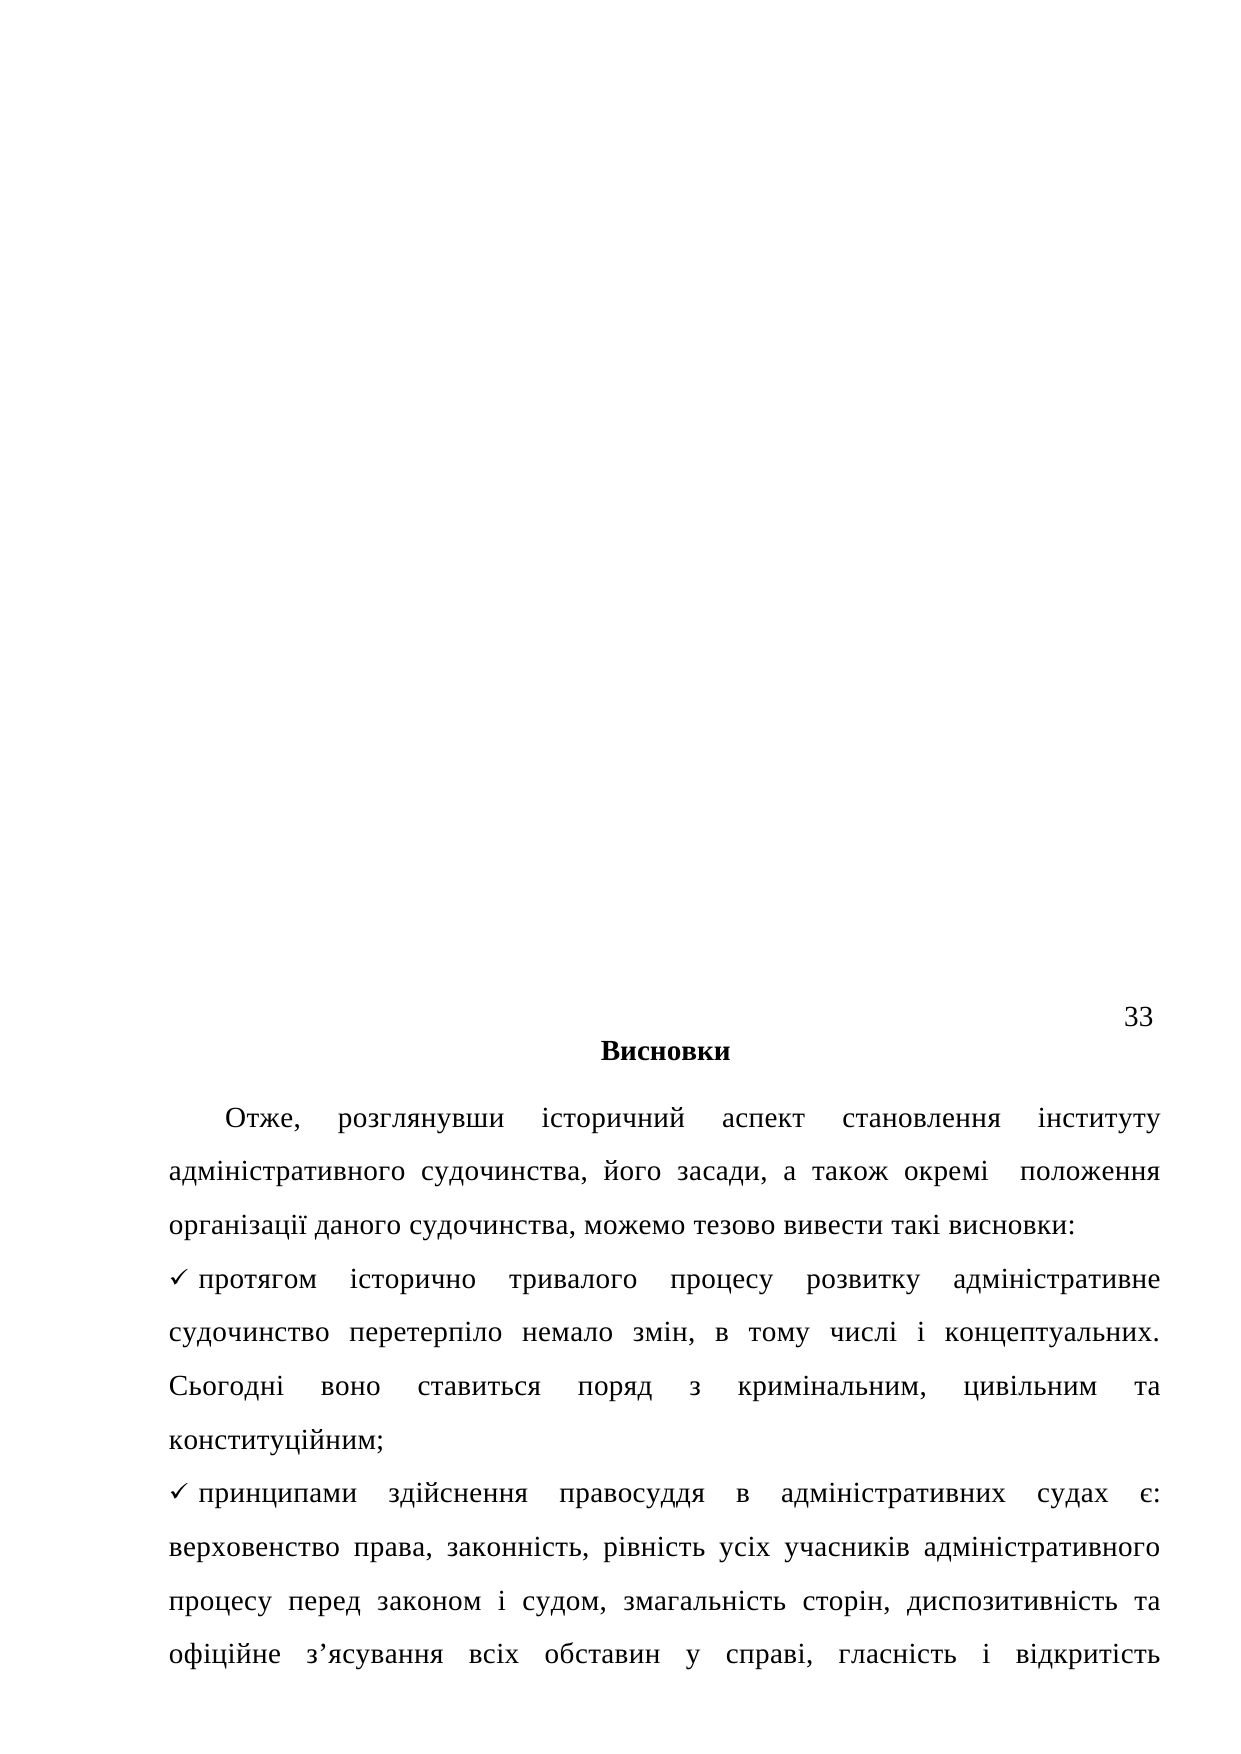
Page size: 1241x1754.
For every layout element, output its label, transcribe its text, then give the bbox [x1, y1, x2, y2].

text Висновки [169, 1033, 1162, 1066]
list протягом історично тривалого процесу розвитку адміністративне судочинство перетерпіло немало змін, в тому числі і концептуальних. Сьогодні воно ставиться поряд з кримінальним, цивільним та конституційним; [169, 1261, 1162, 1455]
text Отже, розглянувши історичний аспект становлення інституту адміністративного судочинства, його засади, а також окремі положення організації даного судочинства, можемо тезово вивести такі висновки: [169, 1100, 1162, 1241]
text 33 [169, 999, 1162, 1033]
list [169, 1475, 1162, 1670]
